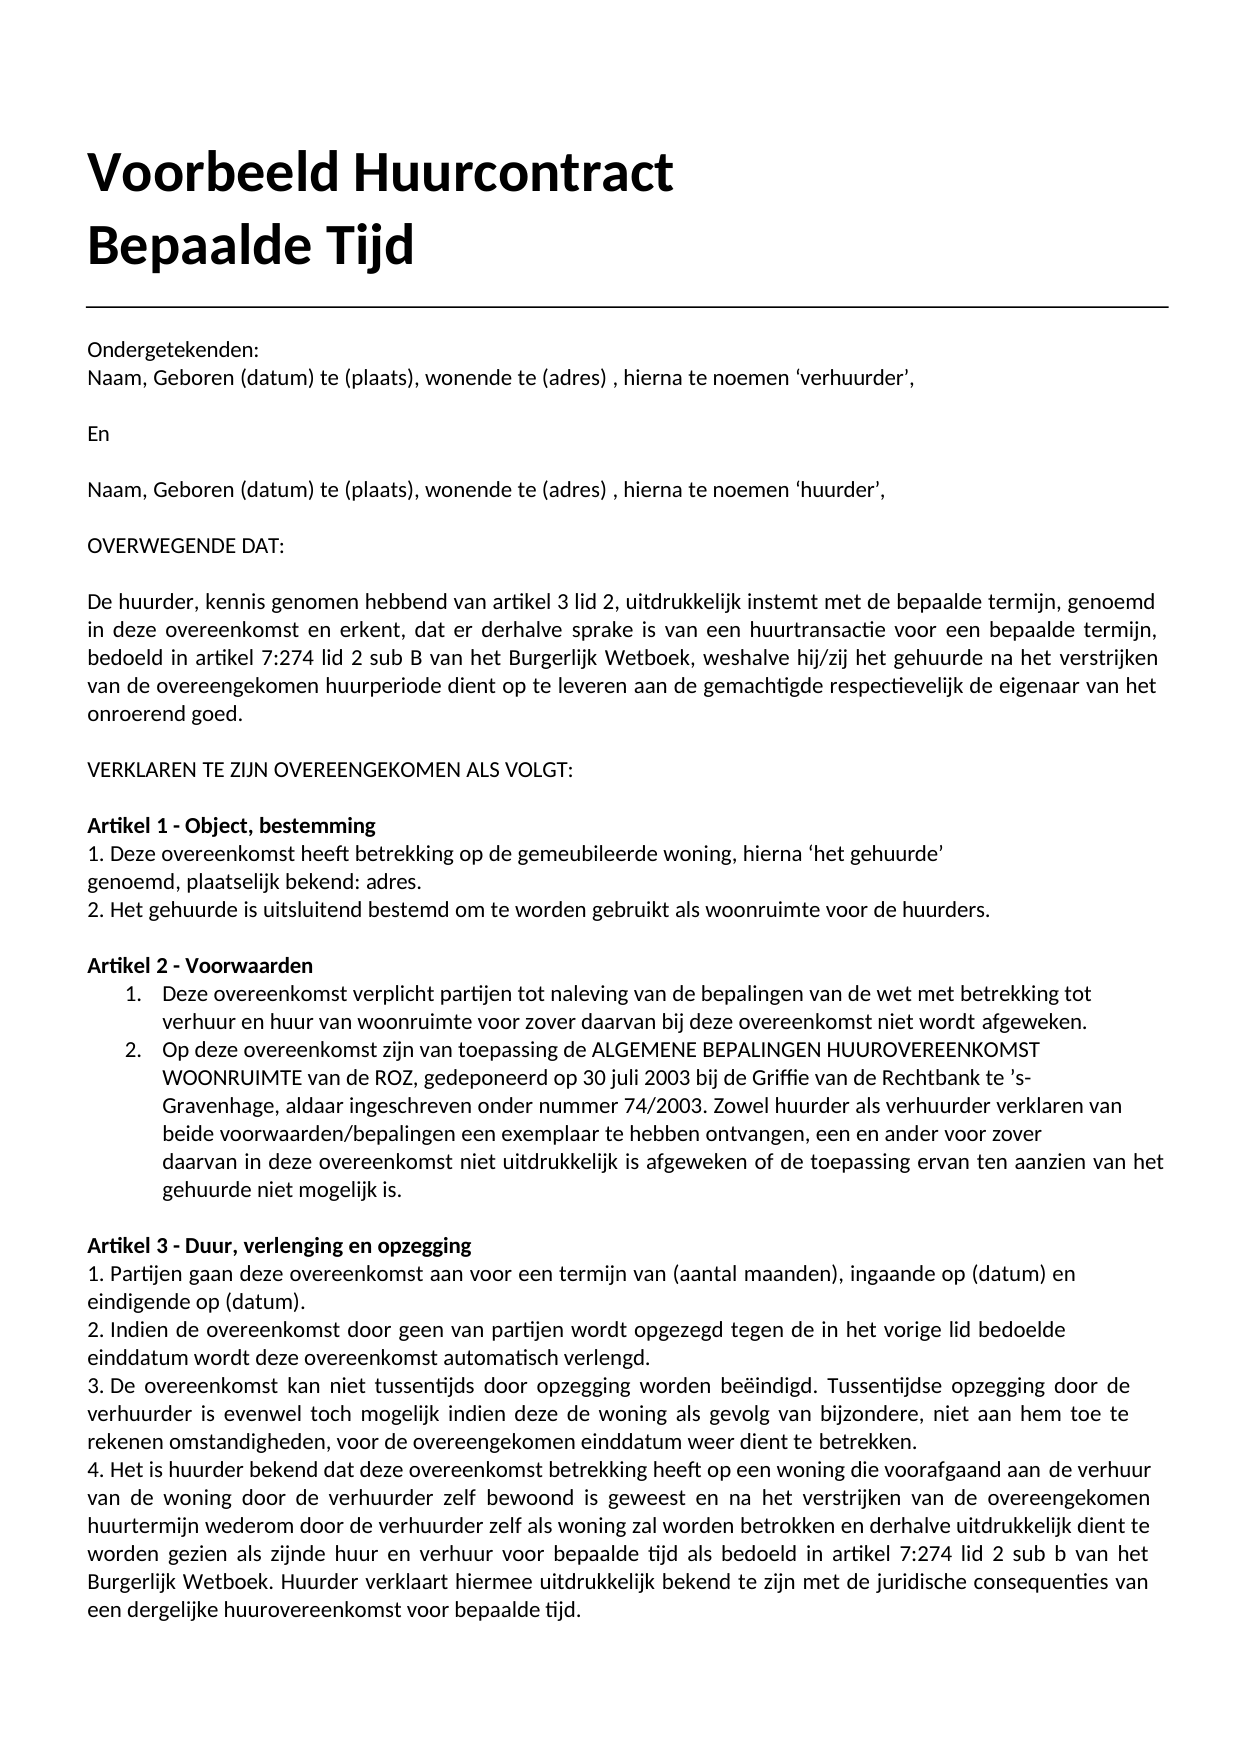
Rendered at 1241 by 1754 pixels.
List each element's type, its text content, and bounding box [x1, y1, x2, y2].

text Naam, Geboren (datum) te (plaats), wonende te (adres) , hierna te noemen ‘verhuurder’, [87, 363, 1165, 391]
text Naam, Geboren (datum) te (plaats), wonende te (adres) , hierna te noemen ‘huurder’, [87, 475, 1165, 503]
title Bepaalde Tijd [87, 207, 1165, 279]
text VERKLAREN TE ZIJN OVEREENGEKOMEN ALS VOLGT: [87, 755, 1165, 783]
text En [87, 419, 1165, 447]
text De huurder, kennis genomen hebbend van artikel 3 lid 2, uitdrukkelijk instemt met de bepaalde termijn, genoemd in deze overeenkomst en erkent, dat er derhalve sprake is van een huurtransactie voor een bepaalde termijn, bedoeld in artikel 7:274 lid 2 sub B van het Burgerlijk Wetboek, weshalve hij/zij het gehuurde na het verstrijken van de overeengekomen huurperiode dient op te leveren aan de gemachtigde respectievelijk de eigenaar van het onroerend goed. [87, 587, 1158, 727]
list De overeenkomst kan niet tussentijds door opzegging worden beëindigd. Tussentijdse opzegging door de verhuurder is evenwel toch mogelijk indien deze de woning als gevolg van bijzondere, niet aan hem toe te rekenen omstandigheden, voor de overeengekomen einddatum weer dient te betrekken. [87, 1371, 1131, 1455]
subtitle Artikel 2 - Voorwaarden [87, 951, 1165, 979]
subtitle Artikel 3 - Duur, verlenging en opzegging [87, 1231, 1165, 1259]
text genoemd, plaatselijk bekend: adres. [87, 867, 1165, 895]
subtitle Artikel 1 - Object, bestemming [87, 811, 1165, 839]
list Deze overeenkomst verplicht partijen tot naleving van de bepalingen van de wet met betrekking tot verhuur en huur van woonruimte voor zover daarvan bij deze overeenkomst niet wordt afgeweken. [124, 979, 1128, 1035]
text OVERWEGENDE DAT: [87, 531, 1165, 559]
list Op deze overeenkomst zijn van toepassing de ALGEMENE BEPALINGEN HUUROVEREENKOMST WOONRUIMTE van de ROZ, gedeponeerd op 30 juli 2003 bij de Griffie van de Rechtbank te ’s- Gravenhage, aldaar ingeschreven onder nummer 74/2003. Zowel huurder als verhuurder verklaren van beide voorwaarden/bepalingen een exemplaar te hebben ontvangen, een en ander voor zover [124, 1035, 1130, 1147]
title Voorbeeld Huurcontract [87, 134, 1165, 206]
text daarvan in deze overeenkomst niet uitdrukkelijk is afgeweken of de toepassing ervan ten aanzien van het gehuurde niet mogelijk is. [162, 1148, 1165, 1203]
list Het is huurder bekend dat deze overeenkomst betrekking heeft op een woning die voorafgaand aan de verhuur van de woning door de verhuurder zelf bewoond is geweest en na het verstrijken van de overeengekomen huurtermijn wederom door de verhuurder zelf als woning zal worden betrokken en derhalve uitdrukkelijk dient te worden gezien als zijnde huur en verhuur voor bepaalde tijd als bedoeld in artikel 7:274 lid 2 sub b van het Burgerlijk Wetboek. Huurder verklaart hiermee uitdrukkelijk bekend te zijn met de juridische consequenties van een dergelijke huurovereenkomst voor bepaalde tijd. [87, 1455, 1151, 1623]
list Indien de overeenkomst door geen van partijen wordt opgezegd tegen de in het vorige lid bedoelde einddatum wordt deze overeenkomst automatisch verlengd. [87, 1315, 1067, 1371]
list Deze overeenkomst heeft betrekking op de gemeubileerde woning, hierna ‘het gehuurde’ [87, 839, 1165, 867]
list Partijen gaan deze overeenkomst aan voor een termijn van (aantal maanden), ingaande op (datum) en eindigende op (datum). [87, 1259, 1077, 1315]
list Het gehuurde is uitsluitend bestemd om te worden gebruikt als woonruimte voor de huurders. [87, 895, 1165, 923]
text Ondergetekenden: [87, 335, 1165, 363]
